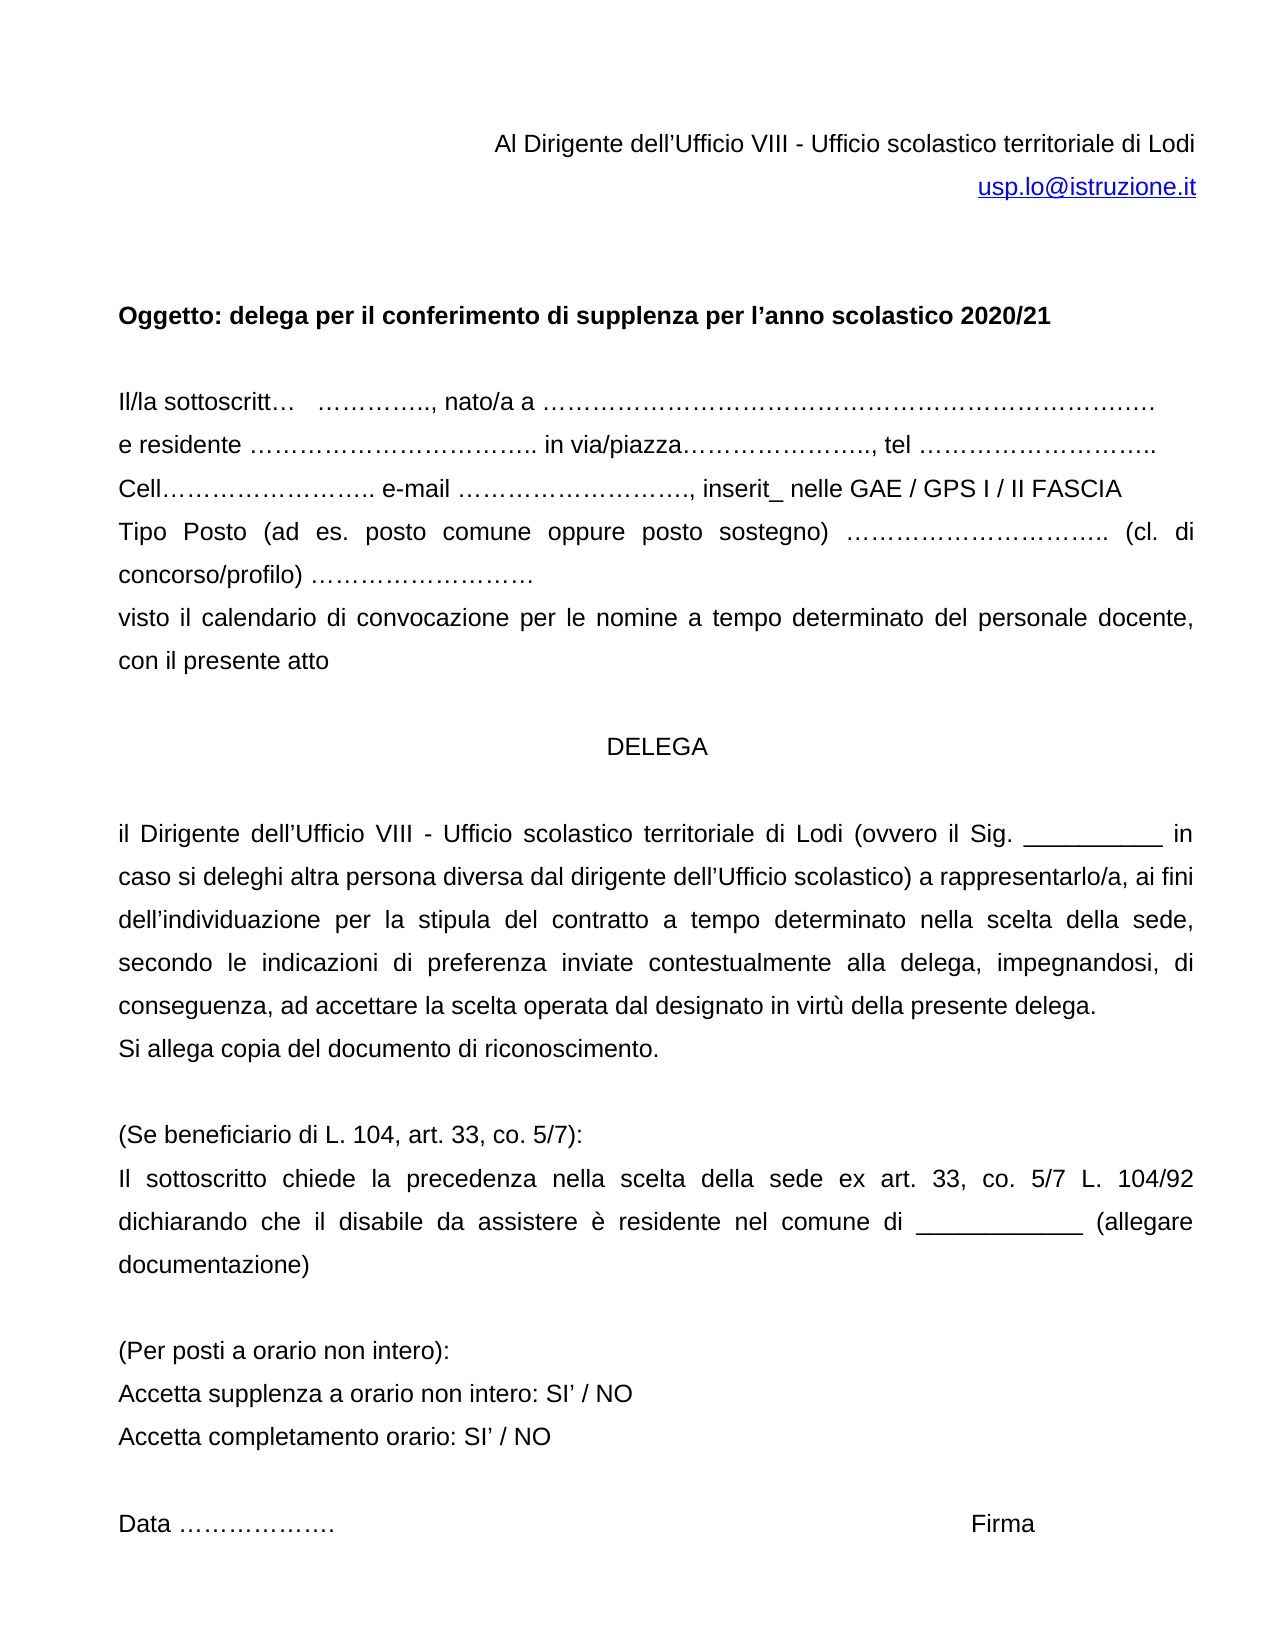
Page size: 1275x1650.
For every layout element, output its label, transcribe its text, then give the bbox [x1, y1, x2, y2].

text Cell…………………….. e-mail ………………………., inserit_ nelle GAE / GPS I / II FASCIA [118, 473, 1196, 502]
text Tipo Posto (ad es. posto comune oppure posto sostegno) ………………………….. (cl. di concorso/profilo) ……………………… [118, 517, 1196, 588]
text Accetta completamento orario: SI’ / NO [118, 1422, 1196, 1451]
text Oggetto: delega per il conferimento di supplenza per l’anno scolastico 2020/21 [118, 301, 1196, 330]
text DELEGA [118, 732, 1196, 761]
text e residente …………………………….. in via/piazza………………….., tel ……………………….. [118, 430, 1196, 459]
text (Se beneficiario di L. 104, art. 33, co. 5/7): [118, 1120, 1196, 1149]
text Il sottoscritto chiede la precedenza nella scelta della sede ex art. 33, co. 5/7 L. 104/92 dichiarando che il disabile da assistere è residente nel comune di ____________ (allegare documentazione) [118, 1163, 1196, 1278]
text Si allega copia del documento di riconoscimento. [118, 1034, 1196, 1063]
text visto il calendario di convocazione per le nomine a tempo determinato del personale docente, con il presente atto [118, 603, 1196, 675]
text (Per posti a orario non intero): [118, 1336, 1196, 1365]
text usp.lo@istruzione.it [118, 172, 1196, 200]
text Accetta supplenza a orario non intero: SI’ / NO [118, 1379, 1196, 1408]
text Al Dirigente dell’Ufficio VIII - Ufficio scolastico territoriale di Lodi [118, 128, 1196, 157]
text il Dirigente dell’Ufficio VIII - Ufficio scolastico territoriale di Lodi (ovvero il Sig. __________ in caso si deleghi altra persona diversa dal dirigente dell’Ufficio scolastico) a rappresentarlo/a, ai fini dell’individuazione per la stipula del contratto a tempo determinato nella scelta della sede, secondo le indicazioni di preferenza inviate contestualmente alla delega, impegnandosi, di conseguenza, ad accettare la scelta operata dal designato in virtù della presente delega. [118, 818, 1196, 1020]
text Il/la sottoscritt… ………….., nato/a a …………………………………………………………….…. [118, 387, 1196, 416]
text Data ………………. Firma [118, 1508, 1196, 1537]
